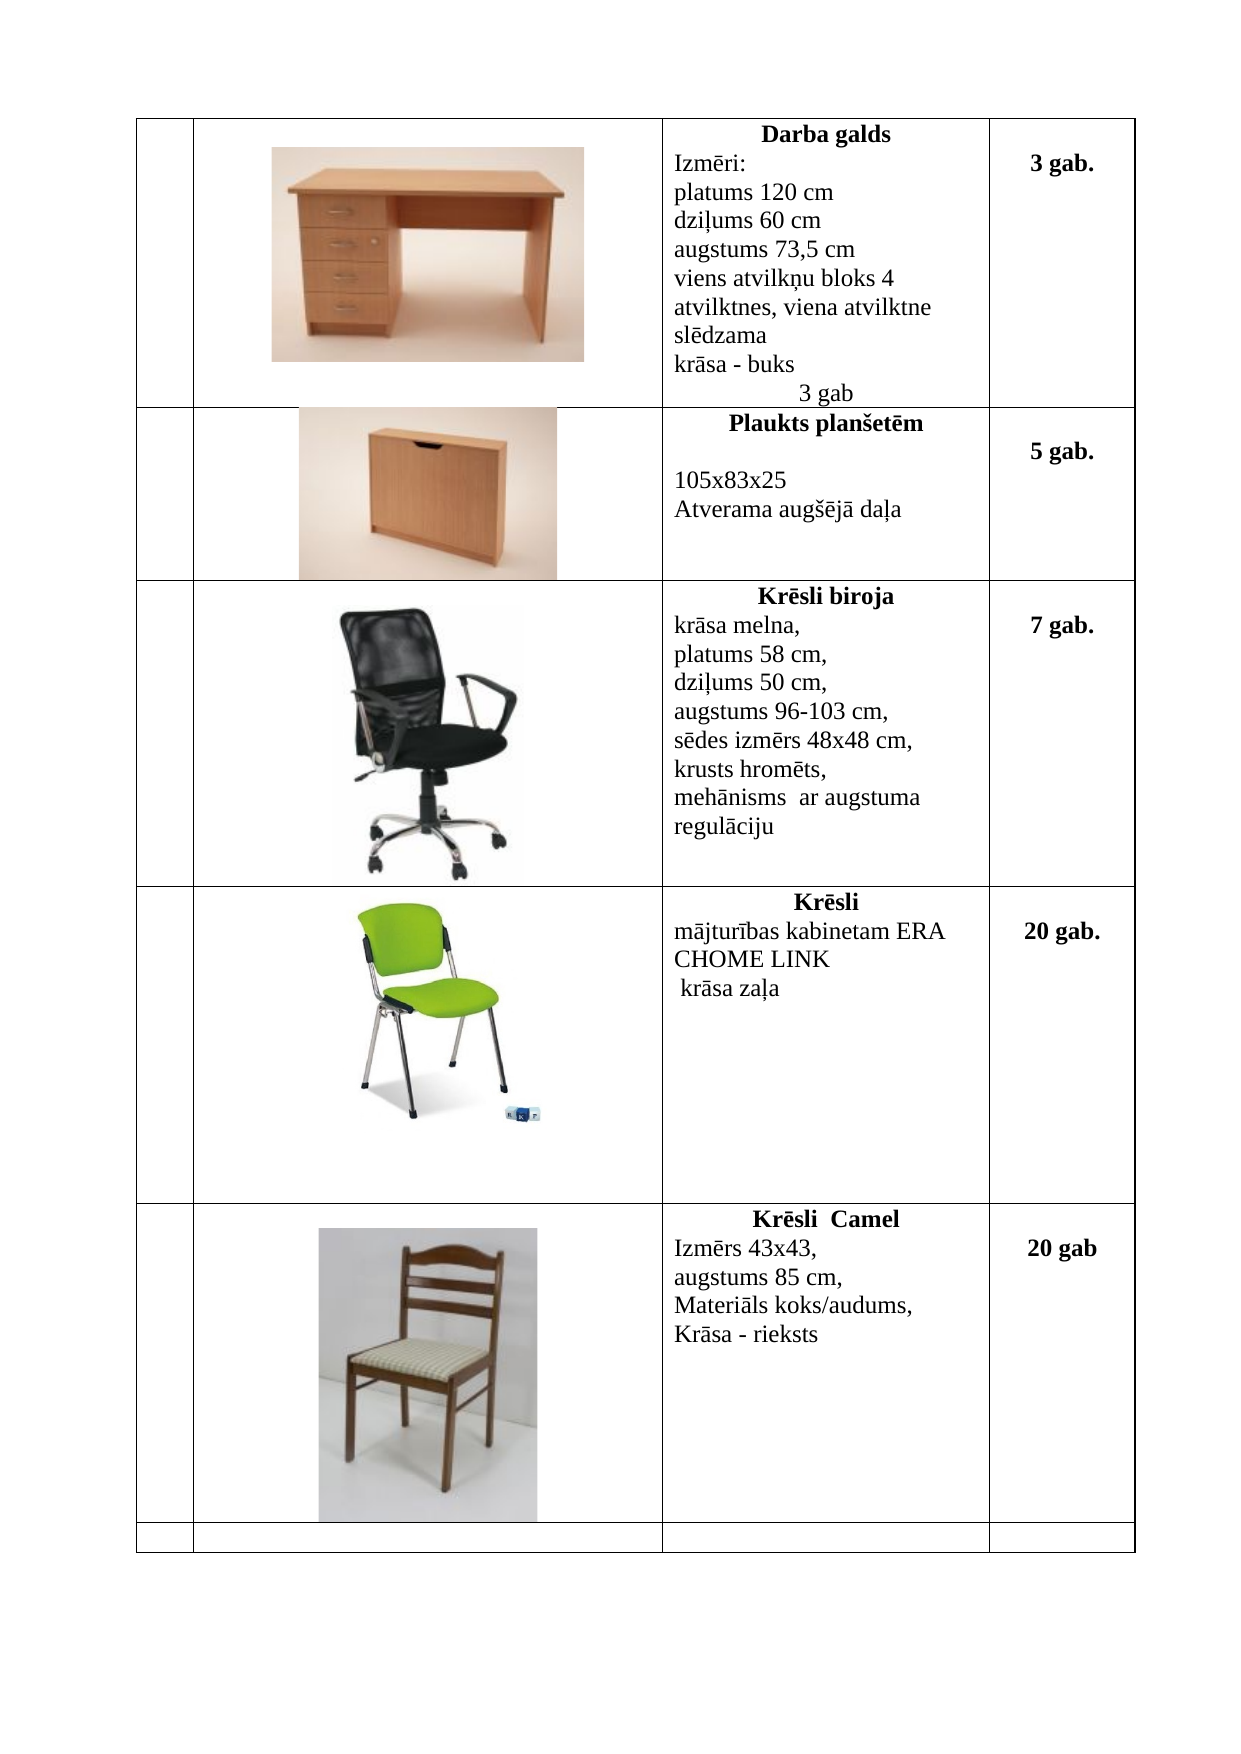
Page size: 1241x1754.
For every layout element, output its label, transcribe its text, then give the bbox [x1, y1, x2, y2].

table_cell Krēsli mājturības kabinetam ERA CHOME LINK krāsa zaļa [663, 887, 989, 1203]
table_cell [137, 887, 193, 1203]
table_cell 5 gab. [990, 408, 1134, 580]
table_cell 20 gab. [990, 887, 1134, 1203]
table_cell [194, 119, 662, 407]
table_cell [137, 1204, 193, 1522]
table_cell [663, 1523, 989, 1552]
table_cell [194, 408, 298, 580]
picture [318, 1228, 538, 1522]
table_cell [137, 581, 193, 886]
table_cell [194, 887, 662, 1203]
picture [305, 887, 551, 1133]
table_cell [137, 119, 193, 407]
table_cell [194, 1523, 662, 1552]
picture [271, 147, 585, 362]
table_cell [194, 1204, 662, 1522]
table_cell [137, 408, 193, 580]
table_cell Krēsli biroja krāsa melna, platums 58 cm, dziļums 50 cm, augstums 96-103 cm, sēdes izmērs 48x48 cm, krusts hromēts, mehānisms ar augstuma regulāciju [663, 581, 989, 886]
table_cell [990, 1523, 1134, 1552]
table_cell Darba galds Izmēri: platums 120 cm dziļums 60 cm augstums 73,5 cm viens atvilkņu bloks 4 atvilktnes, viena atvilktne slēdzama krāsa - buks 3 gab [663, 119, 989, 407]
table_cell 3 gab. [990, 119, 1134, 407]
table_cell [194, 581, 662, 886]
table_cell 20 gab [990, 1204, 1134, 1522]
table_cell [137, 1523, 193, 1552]
table_cell Plaukts planšetēm 105x83x25 Atverama augšējā daļa [663, 408, 989, 580]
table_cell [558, 408, 662, 580]
table_cell 7 gab. [990, 581, 1134, 886]
picture [298, 407, 558, 580]
table_cell Krēsli Camel Izmērs 43x43, augstums 85 cm, Materiāls koks/audums, Krāsa - rieksts [663, 1204, 989, 1522]
picture [331, 605, 524, 886]
